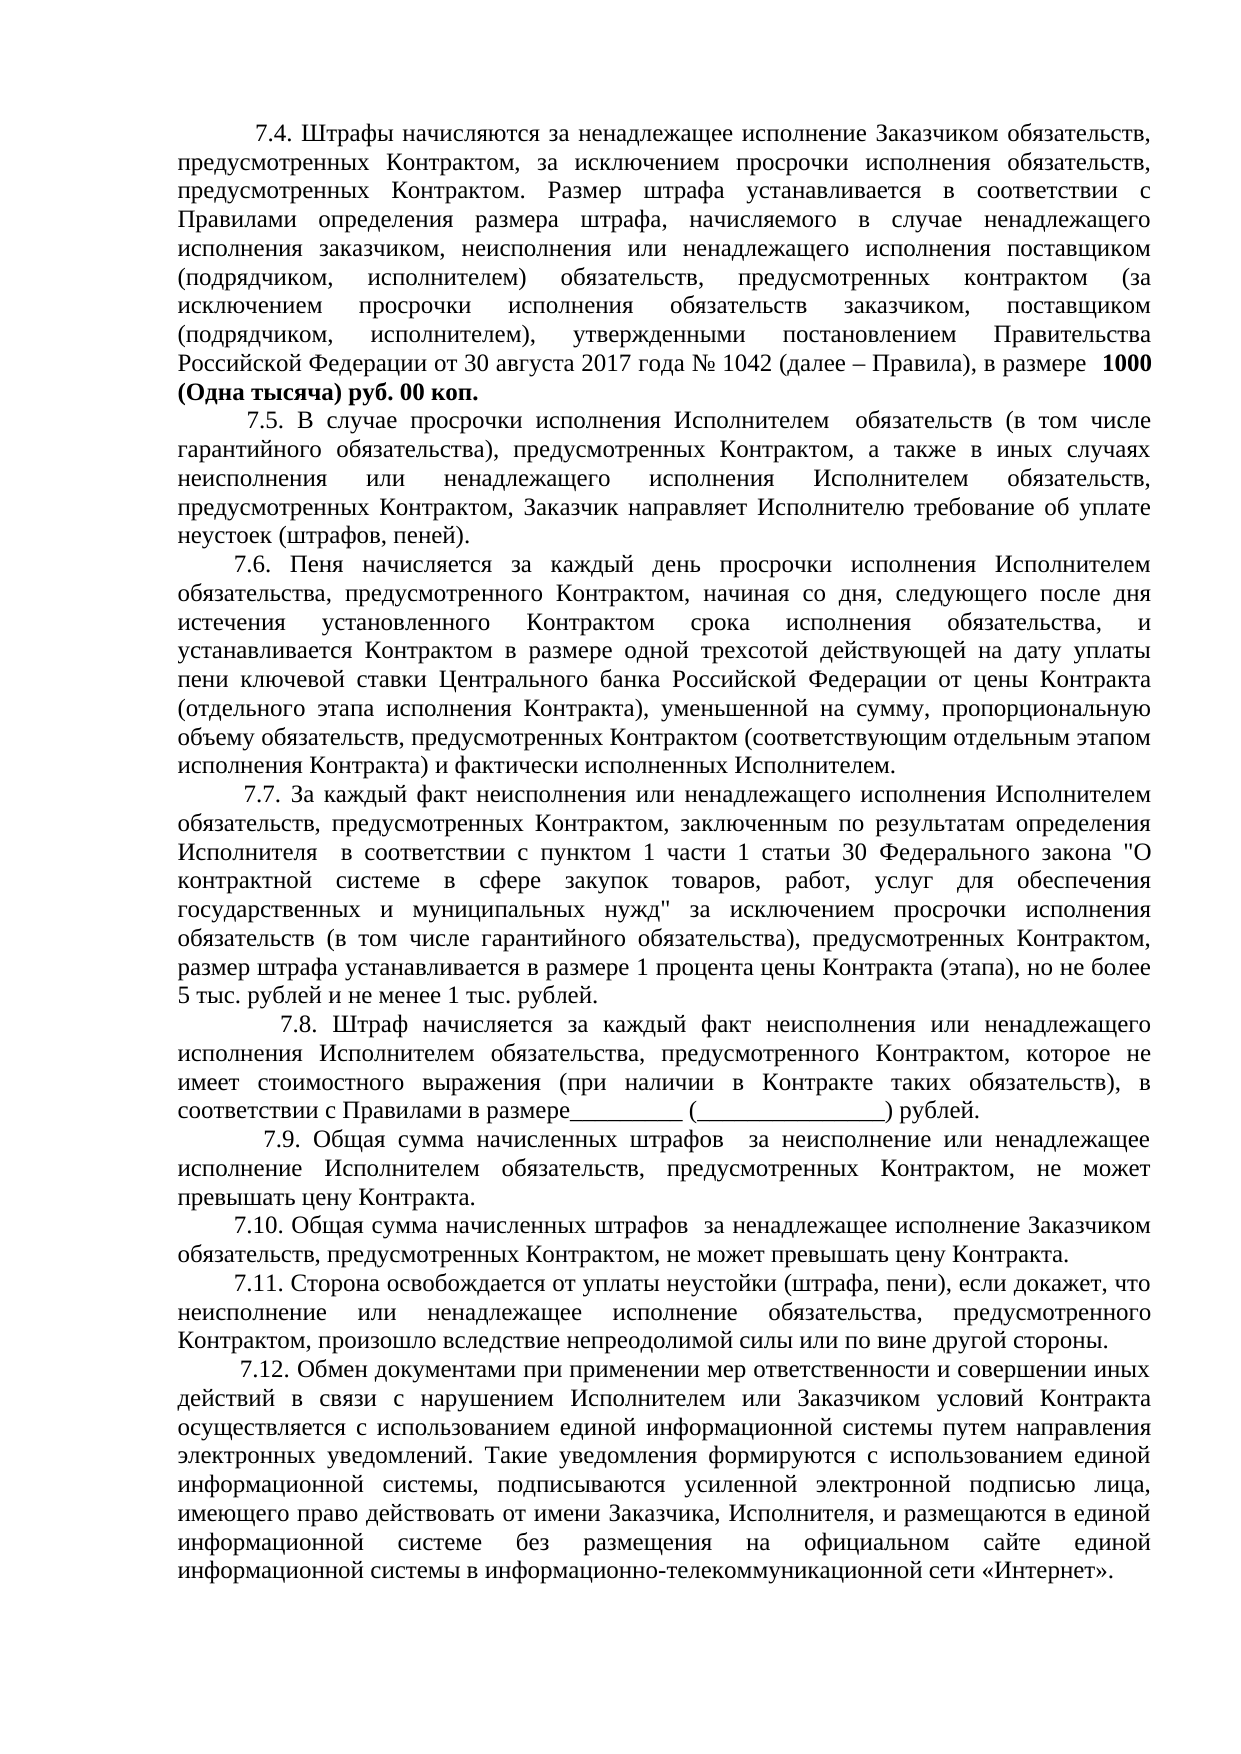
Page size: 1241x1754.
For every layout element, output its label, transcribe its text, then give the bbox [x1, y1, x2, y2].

text 7.4. Штрафы начисляются за ненадлежащее исполнение Заказчиком обязательств, предусмотренных Контрактом, за исключением просрочки исполнения обязательств, предусмотренных Контрактом. Размер штрафа устанавливается в соответствии с Правилами определения размера штрафа, начисляемого в случае ненадлежащего исполнения заказчиком, неисполнения или ненадлежащего исполнения поставщиком (подрядчиком, исполнителем) обязательств, предусмотренных контрактом (за исключением просрочки исполнения обязательств заказчиком, поставщиком (подрядчиком, исполнителем), утвержденными постановлением Правительства Российской Федерации от 30 августа 2017 года № 1042 (далее – Правила), в размере 1000 (Одна тысяча) руб. 00 коп. [177, 118, 1152, 406]
text 7.12. Обмен документами при применении мер ответственности и совершении иных действий в связи с нарушением Исполнителем или Заказчиком условий Контракта осуществляется с использованием единой информационной системы путем направления электронных уведомлений. Такие уведомления формируются с использованием единой информационной системы, подписываются усиленной электронной подписью лица, имеющего право действовать от имени Заказчика, Исполнителя, и размещаются в единой информационной системе без размещения на официальном сайте единой информационной системы в информационно-телекоммуникационной сети «Интернет». [177, 1354, 1152, 1584]
text 7.11. Сторона освобождается от уплаты неустойки (штрафа, пени), если докажет, что неисполнение или ненадлежащее исполнение обязательства, предусмотренного Контрактом, произошло вследствие непреодолимой силы или по вине другой стороны. [177, 1268, 1152, 1354]
text 7.8. Штраф начисляется за каждый факт неисполнения или ненадлежащего исполнения Исполнителем обязательства, предусмотренного Контрактом, которое не имеет стоимостного выражения (при наличии в Контракте таких обязательств), в соответствии с Правилами в размере_________ (_______________) рублей. [177, 1009, 1152, 1124]
text 7.5. В случае просрочки исполнения Исполнителем обязательств (в том числе гарантийного обязательства), предусмотренных Контрактом, а также в иных случаях неисполнения или ненадлежащего исполнения Исполнителем обязательств, предусмотренных Контрактом, Заказчик направляет Исполнителю требование об уплате неустоек (штрафов, пеней). [177, 406, 1152, 549]
text 7.6. Пеня начисляется за каждый день просрочки исполнения Исполнителем обязательства, предусмотренного Контрактом, начиная со дня, следующего после дня истечения установленного Контрактом срока исполнения обязательства, и устанавливается Контрактом в размере одной трехсотой действующей на дату уплаты пени ключевой ставки Центрального банка Российской Федерации от цены Контракта (отдельного этапа исполнения Контракта), уменьшенной на сумму, пропорциональную объему обязательств, предусмотренных Контрактом (соответствующим отдельным этапом исполнения Контракта) и фактически исполненных Исполнителем. [177, 549, 1152, 779]
text 7.7. За каждый факт неисполнения или ненадлежащего исполнения Исполнителем обязательств, предусмотренных Контрактом, заключенным по результатам определения Исполнителя в соответствии с пунктом 1 части 1 статьи 30 Федерального закона "О контрактной системе в сфере закупок товаров, работ, услуг для обеспечения государственных и муниципальных нужд" за исключением просрочки исполнения обязательств (в том числе гарантийного обязательства), предусмотренных Контрактом, размер штрафа устанавливается в размере 1 процента цены Контракта (этапа), но не более 5 тыс. рублей и не менее 1 тыс. рублей. [177, 779, 1152, 1009]
text 7.10. Общая сумма начисленных штрафов за ненадлежащее исполнение Заказчиком обязательств, предусмотренных Контрактом, не может превышать цену Контракта. [177, 1211, 1152, 1268]
text 7.9. Общая сумма начисленных штрафов за неисполнение или ненадлежащее исполнение Исполнителем обязательств, предусмотренных Контрактом, не может превышать цену Контракта. [177, 1124, 1152, 1211]
